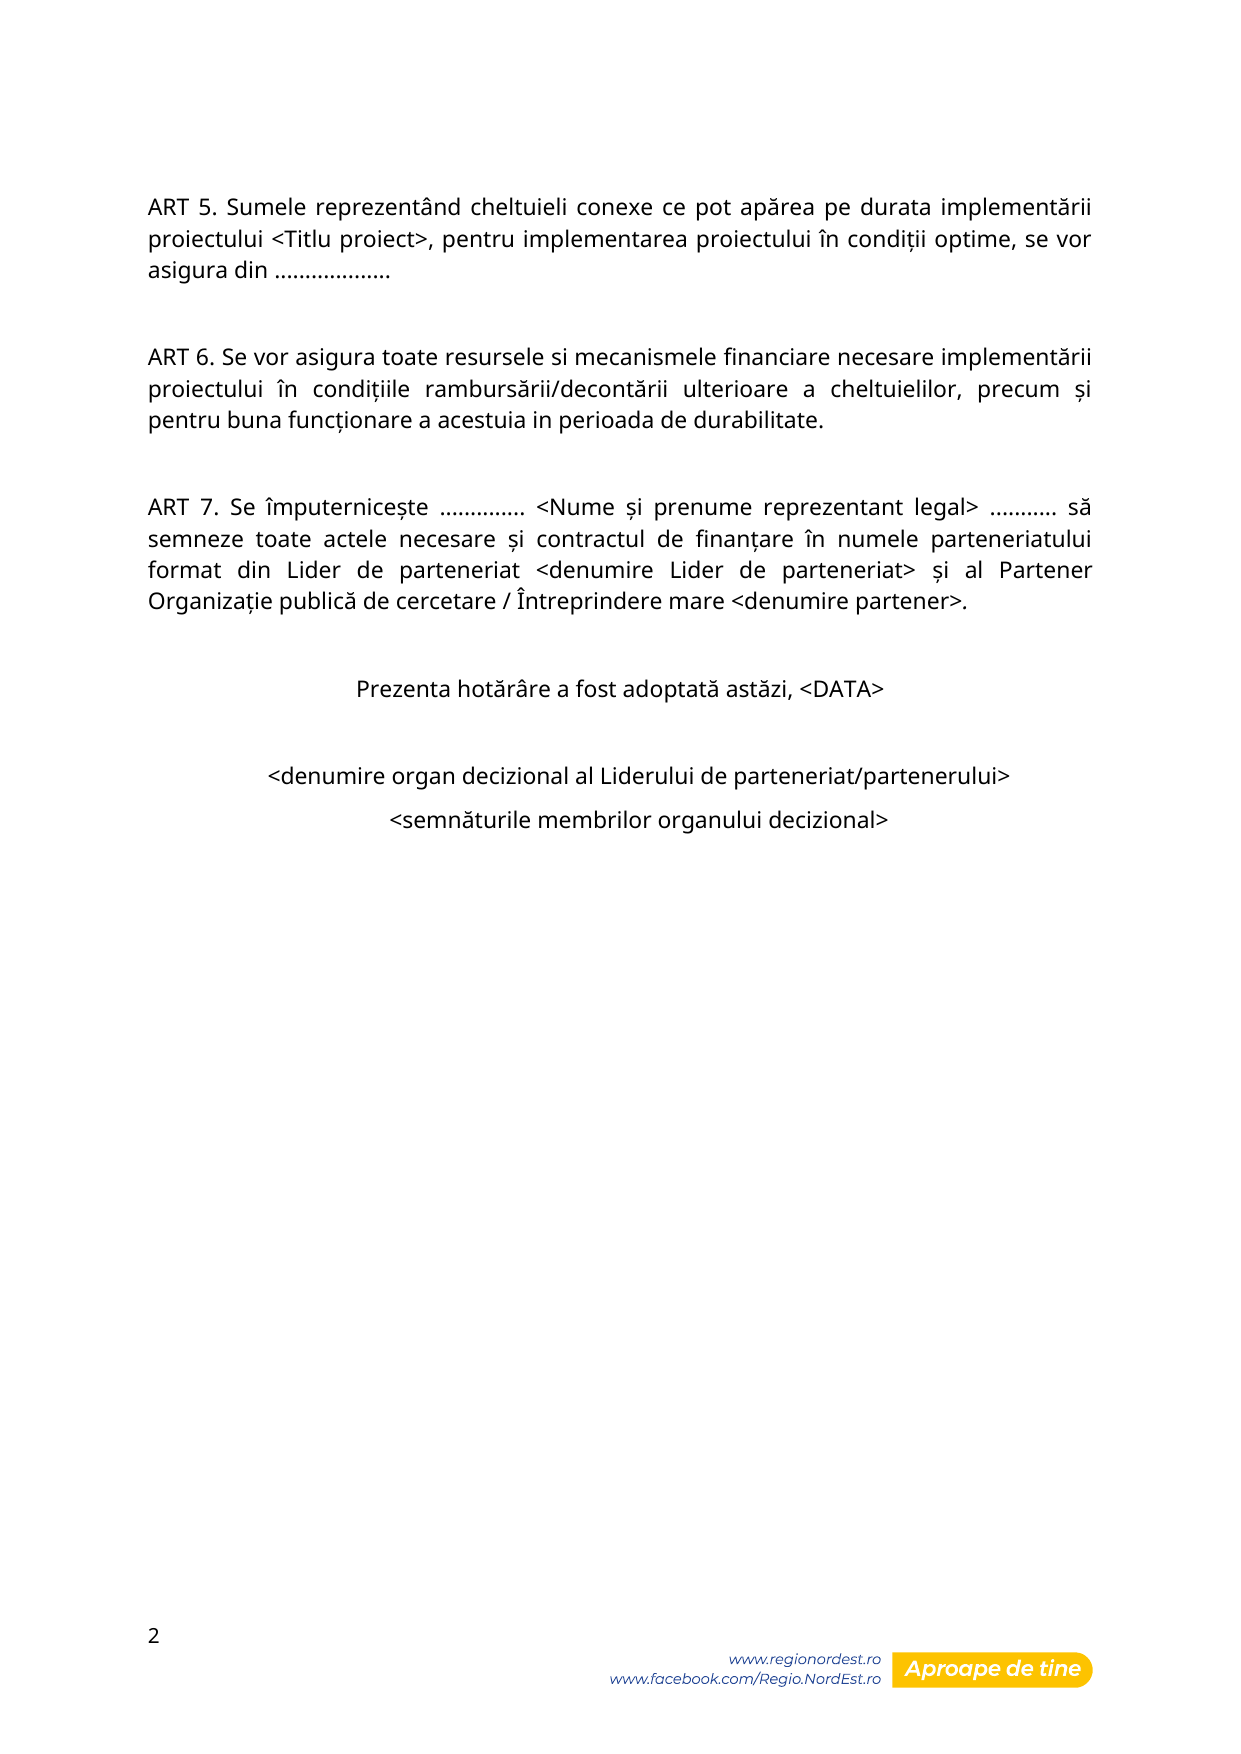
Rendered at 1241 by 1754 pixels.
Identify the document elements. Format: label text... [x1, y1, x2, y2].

text <semnăturile membrilor organului decizional> [185, 804, 1093, 835]
text ART 7. Se împuternicește .............. <Nume și prenume reprezentant legal> ........... să semneze toate actele necesare și contractul de finanțare în numele parteneriatului format din Lider de parteneriat <denumire Lider de parteneriat> şi al Partener Organizație publică de cercetare / Întreprindere mare <denumire partener>. [148, 491, 1093, 616]
text <denumire organ decizional al Liderului de parteneriat/partenerului> [185, 760, 1093, 791]
text ART 6. Se vor asigura toate resursele si mecanismele financiare necesare implementării proiectului în condițiile rambursării/decontării ulterioare a cheltuielilor, precum și pentru buna funcționare a acestuia in perioada de durabilitate. [148, 341, 1093, 435]
text Prezenta hotărâre a fost adoptată astăzi, <DATA> [148, 673, 1093, 704]
text ART 5. Sumele reprezentând cheltuieli conexe ce pot apărea pe durata implementării proiectului <Titlu proiect>, pentru implementarea proiectului în condiții optime, se vor asigura din ................... [148, 191, 1093, 285]
